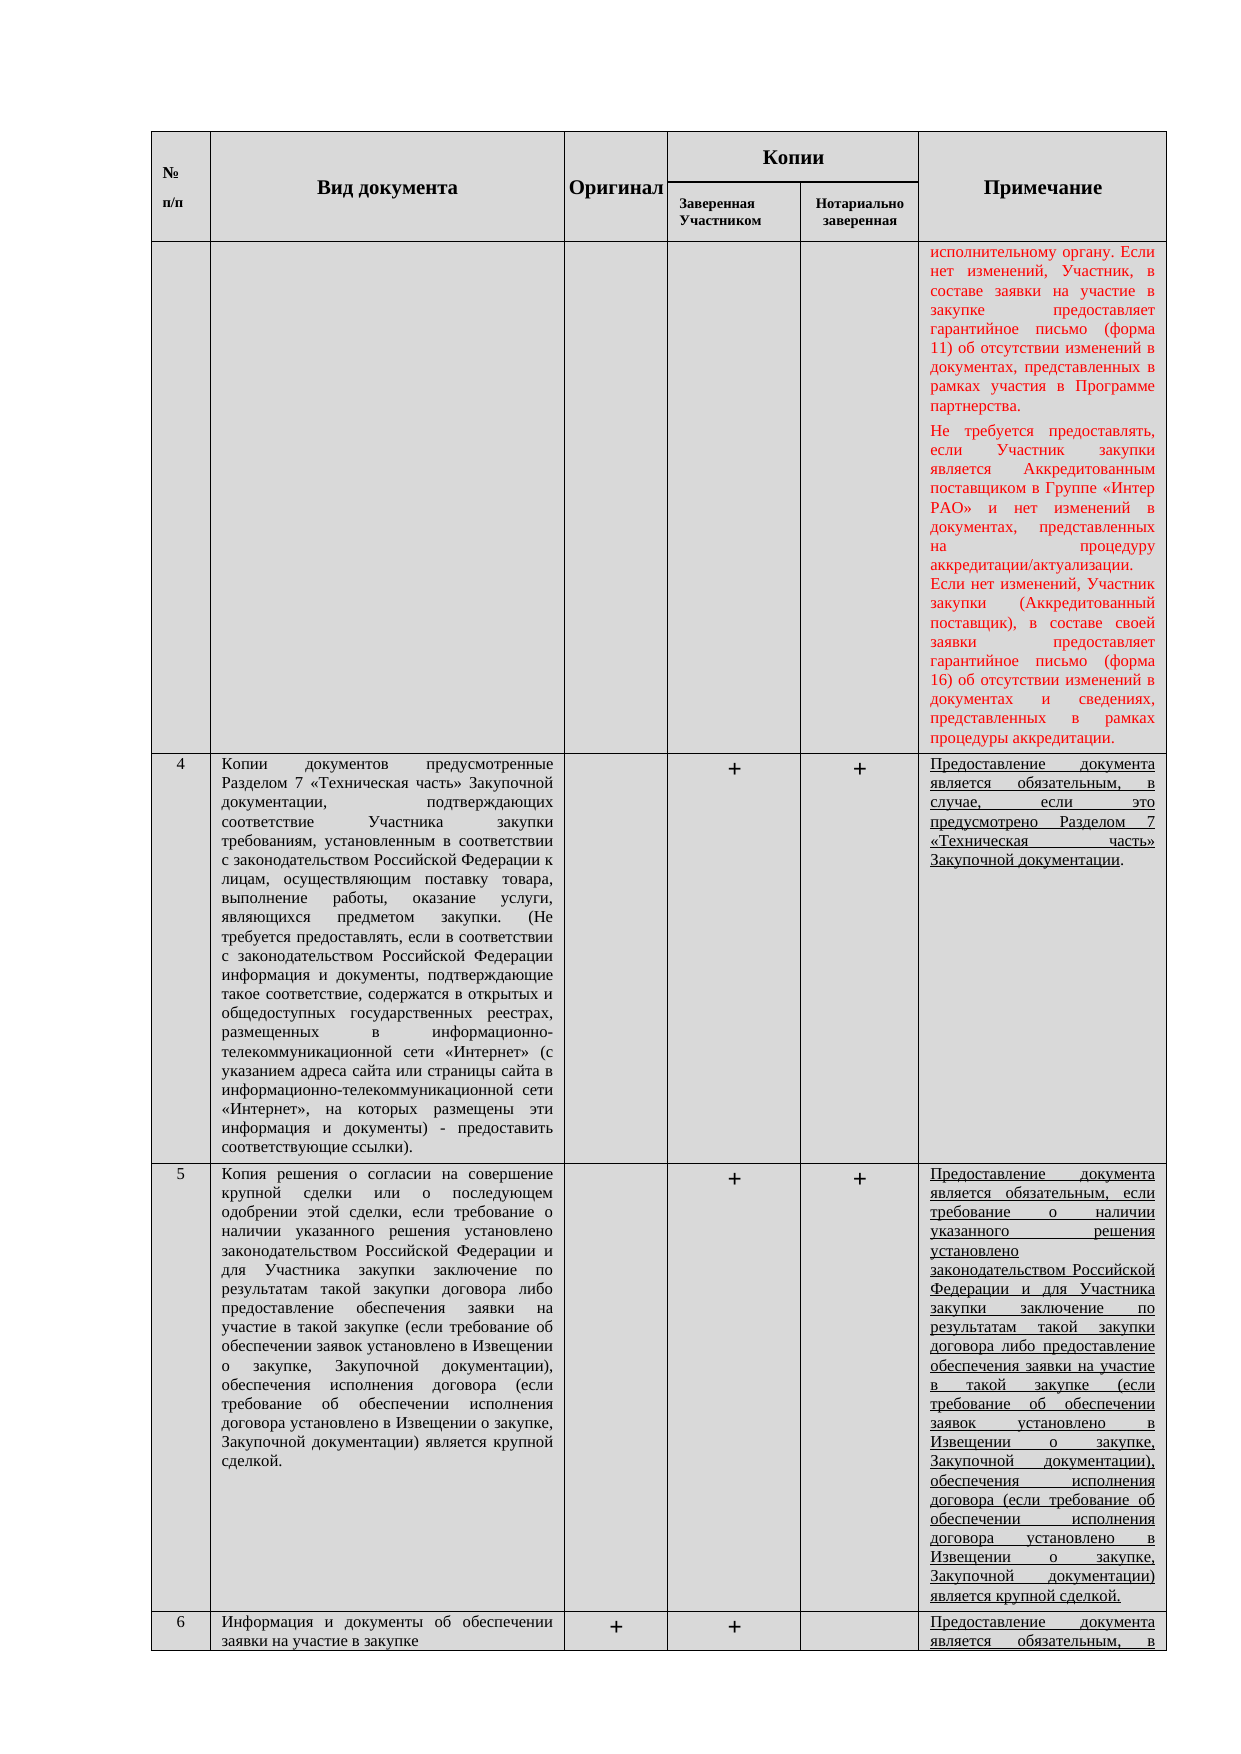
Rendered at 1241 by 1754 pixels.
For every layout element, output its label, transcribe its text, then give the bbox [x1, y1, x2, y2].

table_header Вид документа [211, 132, 564, 241]
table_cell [211, 1612, 564, 1650]
table_cell + [668, 242, 800, 753]
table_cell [919, 242, 1166, 753]
table_cell 6 [152, 1612, 210, 1650]
table_cell Нотариально заверенная [801, 183, 918, 241]
table_cell + [668, 1612, 800, 1650]
table_cell 5 [152, 1164, 210, 1611]
table_cell [801, 1612, 918, 1650]
table_cell 3 [152, 242, 210, 753]
table_cell [565, 242, 667, 753]
table_cell + [801, 1164, 918, 1611]
table_cell + [801, 754, 918, 1163]
table_cell [565, 754, 667, 1163]
table_cell Копии документов предусмотренные Разделом 7 «Техническая часть» Закупочной документации, подтверждающих соответствие Участника закупки требованиям, установленным в соответствии с законодательством Российской Федерации к лицам, осуществляющим поставку товара, выполнение работы, оказание услуги, являющихся предметом закупки. (Не требуется предоставлять, если в соответствии с законодательством Российской Федерации информация и документы, подтверждающие такое соответствие, содержатся в открытых и общедоступных государственных реестрах, размещенных в информационно-телекоммуникационной сети «Интернет» (с указанием адреса сайта или страницы сайта в информационно-телекоммуникационной сети «Интернет», на которых размещены эти информация и документы) - предоставить соответствующие ссылки). [211, 754, 564, 1163]
table_cell Копия решения о согласии на совершение крупной сделки или о последующем одобрении этой сделки, если требование о наличии указанного решения установлено законодательством Российской Федерации и для Участника закупки заключение по результатам такой закупки договора либо предоставление обеспечения заявки на участие в такой закупке (если требование об обеспечении заявок установлено в Извещении о закупке, Закупочной документации), обеспечения исполнения договора (если требование об обеспечении исполнения договора установлено в Извещении о закупке, Закупочной документации) является крупной сделкой. [211, 1164, 564, 1611]
table_cell Предоставление документа является обязательным, если требование о наличии указанного решения установлено законодательством Российской Федерации и для Участника закупки заключение по результатам такой закупки договора либо предоставление обеспечения заявки на участие в такой закупке (если требование об обеспечении заявок установлено в Извещении о закупке, Закупочной документации), обеспечения исполнения договора (если требование об обеспечении исполнения договора установлено в Извещении о закупке, Закупочной документации) является крупной сделкой. [919, 1164, 1166, 1611]
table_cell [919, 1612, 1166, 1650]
table_cell [565, 1164, 667, 1611]
table_header № п/п [152, 132, 210, 241]
table_cell + [668, 1164, 800, 1611]
table_cell Предоставление документа является обязательным, в случае, если это предусмотрено Разделом 7 «Техническая часть» Закупочной документации. [919, 754, 1166, 1163]
table_header Оригинал [565, 132, 667, 241]
table_cell + [668, 754, 800, 1163]
table_header Примечание [919, 132, 1166, 241]
table_cell + [801, 242, 918, 753]
table_cell Заверенная Участником [668, 183, 800, 241]
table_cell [211, 242, 564, 753]
table_header Копии [668, 132, 918, 181]
table_cell + [565, 1612, 667, 1650]
table_cell 4 [152, 754, 210, 1163]
